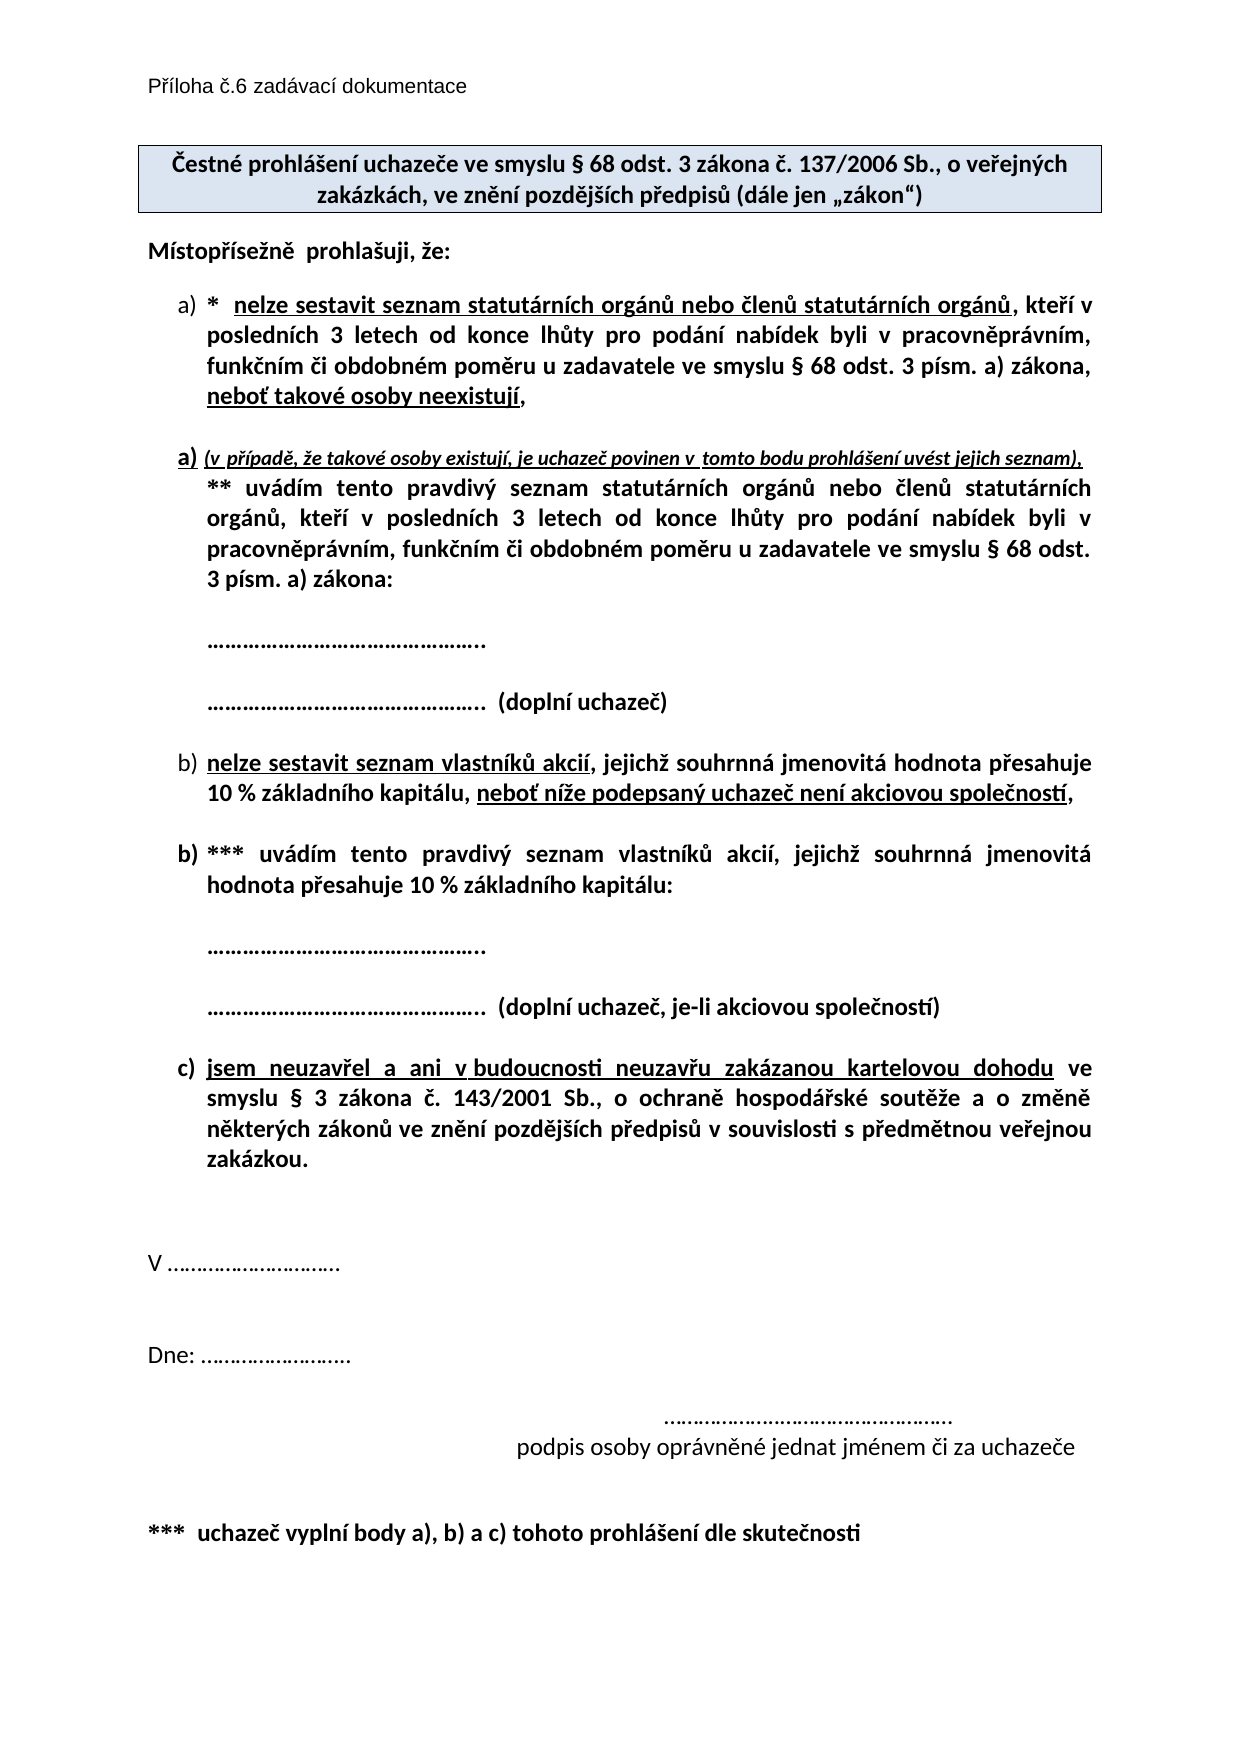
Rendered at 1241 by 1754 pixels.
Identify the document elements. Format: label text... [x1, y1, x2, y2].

text V ………………………… [148, 1247, 1093, 1278]
list * nelze sestavit seznam statutárních orgánů nebo členů statutárních orgánů, kteří v posledních 3 letech od konce lhůty pro podání nabídek byli v pracovněprávním, funkčním či obdobném poměru u zadavatele ve smyslu § 68 odst. 3 písm. a) zákona, neboť takové osoby neexistují, [177, 289, 1093, 411]
text a) (v případě, že takové osoby existují, je uchazeč povinen v tomto bodu prohlášení uvést jejich seznam), [177, 441, 1093, 472]
list *** uvádím tento pravdivý seznam vlastníků akcií, jejichž souhrnná jmenovitá hodnota přesahuje 10 % základního kapitálu: [177, 838, 1093, 899]
text ……………………………………….. [207, 930, 1093, 960]
text Místopřísežně prohlašuji, že: [148, 236, 1093, 266]
text ………………..………………………… [590, 1400, 1093, 1431]
text ** uvádím tento pravdivý seznam statutárních orgánů nebo členů statutárních orgánů, kteří v posledních 3 letech od konce lhůty pro podání nabídek byli v pracovněprávním, funkčním či obdobném poměru u zadavatele ve smyslu § 68 odst. 3 písm. a) zákona: [207, 472, 1093, 594]
list nelze sestavit seznam vlastníků akcií, jejichž souhrnná jmenovitá hodnota přesahuje 10 % základního kapitálu, neboť níže podepsaný uchazeč není akciovou společností, [177, 747, 1093, 808]
text Čestné prohlášení uchazeče ve smyslu § 68 odst. 3 zákona č. 137/2006 Sb., o veřejných zakázkách, ve znění pozdějších předpisů (dále jen „zákon“) [139, 146, 1101, 212]
text ……………………………………….. (doplní uchazeč, je-li akciovou společností) [207, 991, 1093, 1021]
text ……………………………………….. (doplní uchazeč) [207, 686, 1093, 716]
text podpis osoby oprávněné jednat jménem či za uchazeče [443, 1431, 1093, 1461]
list jsem neuzavřel a ani v budoucnosti neuzavřu zakázanou kartelovou dohodu ve smyslu § 3 zákona č. 143/2001 Sb., o ochraně hospodářské soutěže a o změně některých zákonů ve znění pozdějších předpisů v souvislosti s předmětnou veřejnou zakázkou. [177, 1052, 1093, 1174]
text *** uchazeč vyplní body a), b) a c) tohoto prohlášení dle skutečnosti [148, 1517, 1093, 1547]
text Dne: …………………….. [148, 1339, 1093, 1369]
text ……………………………………….. [207, 624, 1093, 655]
